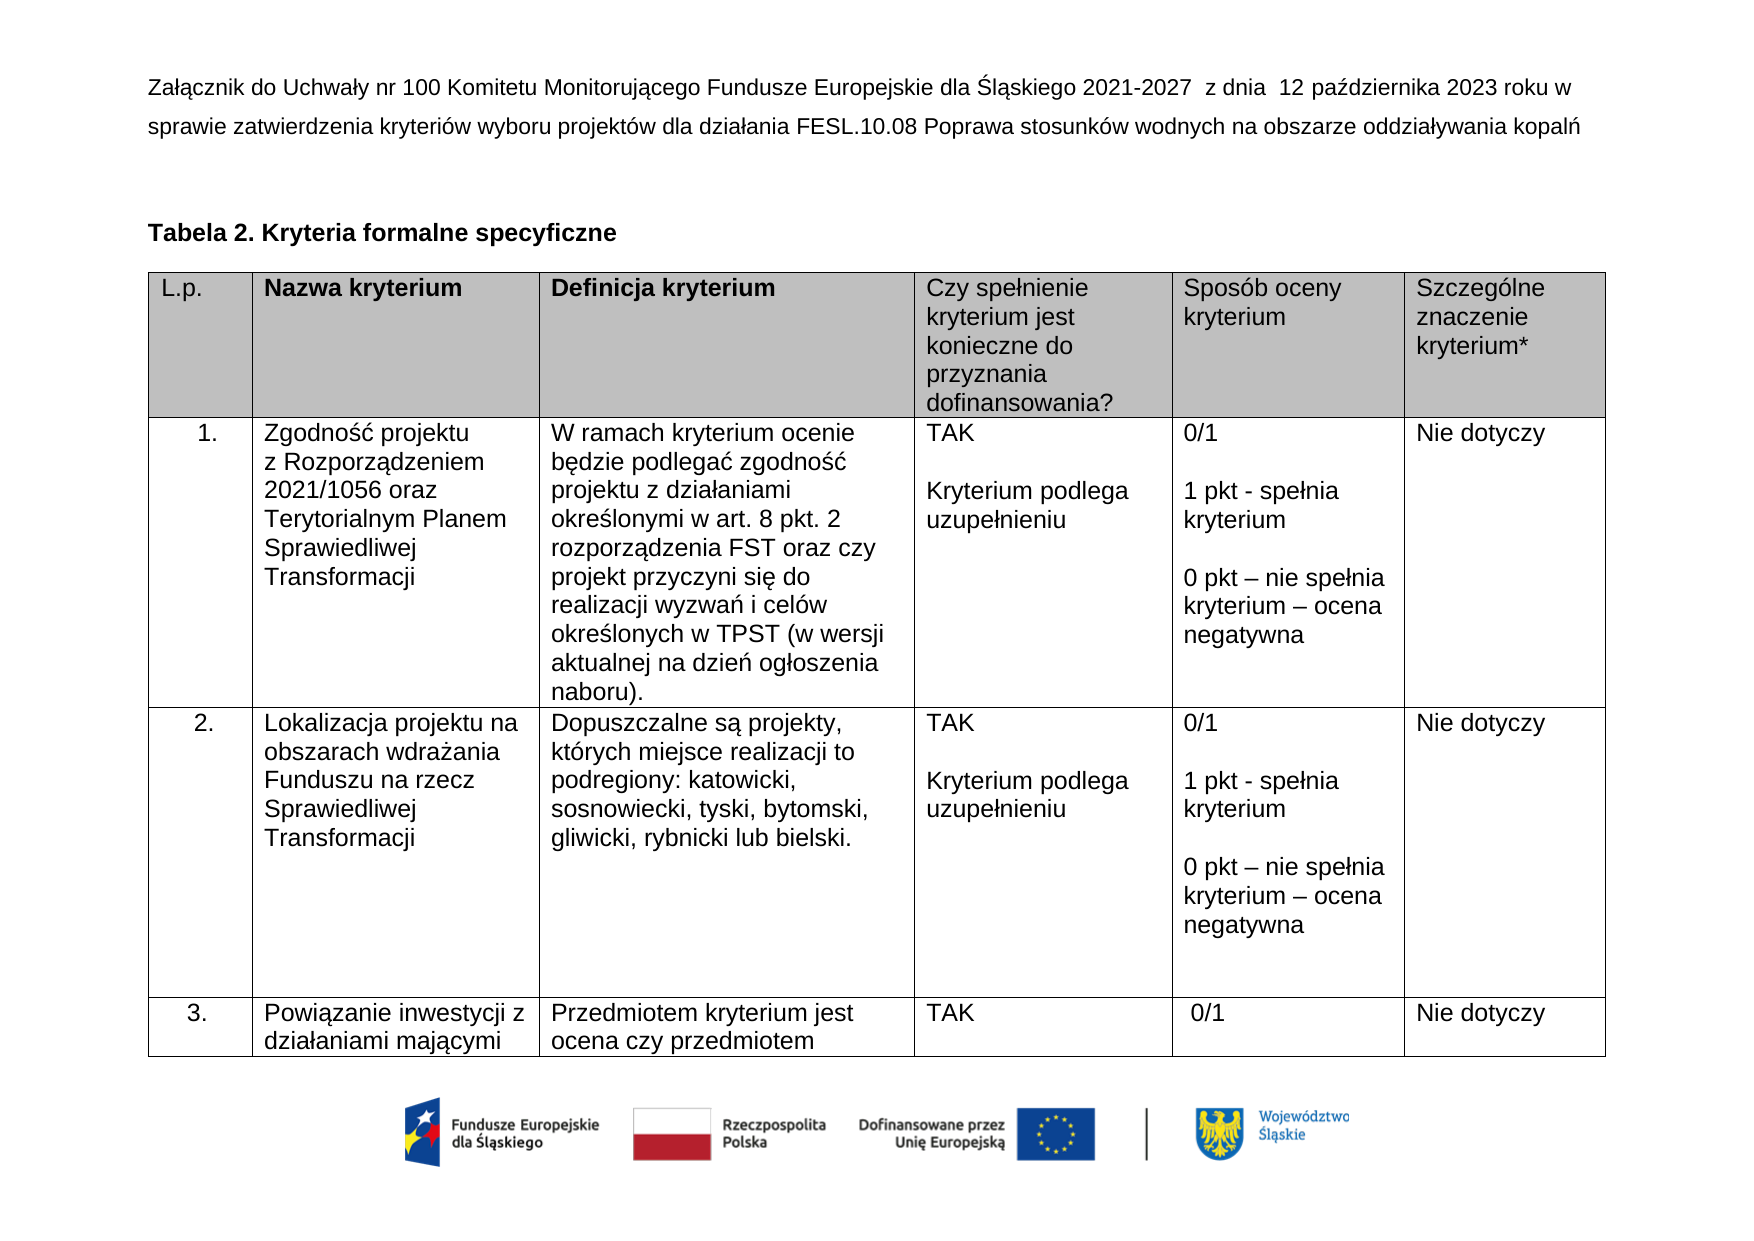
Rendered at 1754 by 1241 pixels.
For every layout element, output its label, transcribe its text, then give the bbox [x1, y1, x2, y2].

table_cell 0/1 1 pkt - spełnia kryterium 0 pkt – nie spełnia kryterium – ocena negatywna [1173, 708, 1404, 997]
table_cell W ramach kryterium ocenie będzie podlegać zgodność projektu z działaniami określonymi w art. 8 pkt. 2 rozporządzenia FST oraz czy projekt przyczyni się do realizacji wyzwań i celów określonych w TPST (w wersji aktualnej na dzień ogłoszenia naboru). [540, 418, 914, 707]
table_cell Powiązanie inwestycji z działaniami mającymi na celu zaopatrzenie sieci wodociągowej [253, 998, 539, 1056]
table_cell Nie dotyczy [1405, 708, 1605, 997]
table_cell 3. [149, 998, 252, 1056]
table_header Definicja kryterium [540, 273, 914, 417]
table_header Sposób oceny kryterium [1173, 273, 1404, 417]
table_cell TAK Kryterium podlega uzupełnieniu [915, 998, 1172, 1056]
table_header Nazwa kryterium [253, 273, 539, 417]
table_cell [149, 418, 252, 707]
table_cell Dopuszczalne są projekty, których miejsce realizacji to podregiony: katowicki, sosnowiecki, tyski, bytomski, gliwicki, rybnicki lub bielski. [540, 708, 914, 997]
table_header Szczególne znaczenie kryterium* [1405, 273, 1605, 417]
table_cell Nie dotyczy [1405, 418, 1605, 707]
table_cell Nie dotyczy [1405, 998, 1605, 1056]
table_header L.p. [149, 273, 252, 417]
table_cell 0/1 1 pkt - spełnia kryterium 0 pkt – nie spełnia kryterium – ocena negatywna [1173, 998, 1404, 1056]
table_cell TAK Kryterium podlega uzupełnieniu [915, 418, 1172, 707]
table_header Czy spełnienie kryterium jest konieczne do przyznania dofinansowania? [915, 273, 1172, 417]
table_cell Zgodność projektu z Rozporządzeniem 2021/1056 oraz Terytorialnym Planem Sprawiedliwej Transformacji [253, 418, 539, 707]
table_cell 2. [149, 708, 252, 997]
picture [405, 1097, 1349, 1167]
table_cell TAK Kryterium podlega uzupełnieniu [915, 708, 1172, 997]
table_cell 0/1 1 pkt - spełnia kryterium 0 pkt – nie spełnia kryterium – ocena negatywna [1173, 418, 1404, 707]
text Tabela 2. Kryteria formalne specyficzne [148, 218, 1606, 247]
table_cell Lokalizacja projektu na obszarach wdrażania Funduszu na rzecz Sprawiedliwej Transformacji [253, 708, 539, 997]
